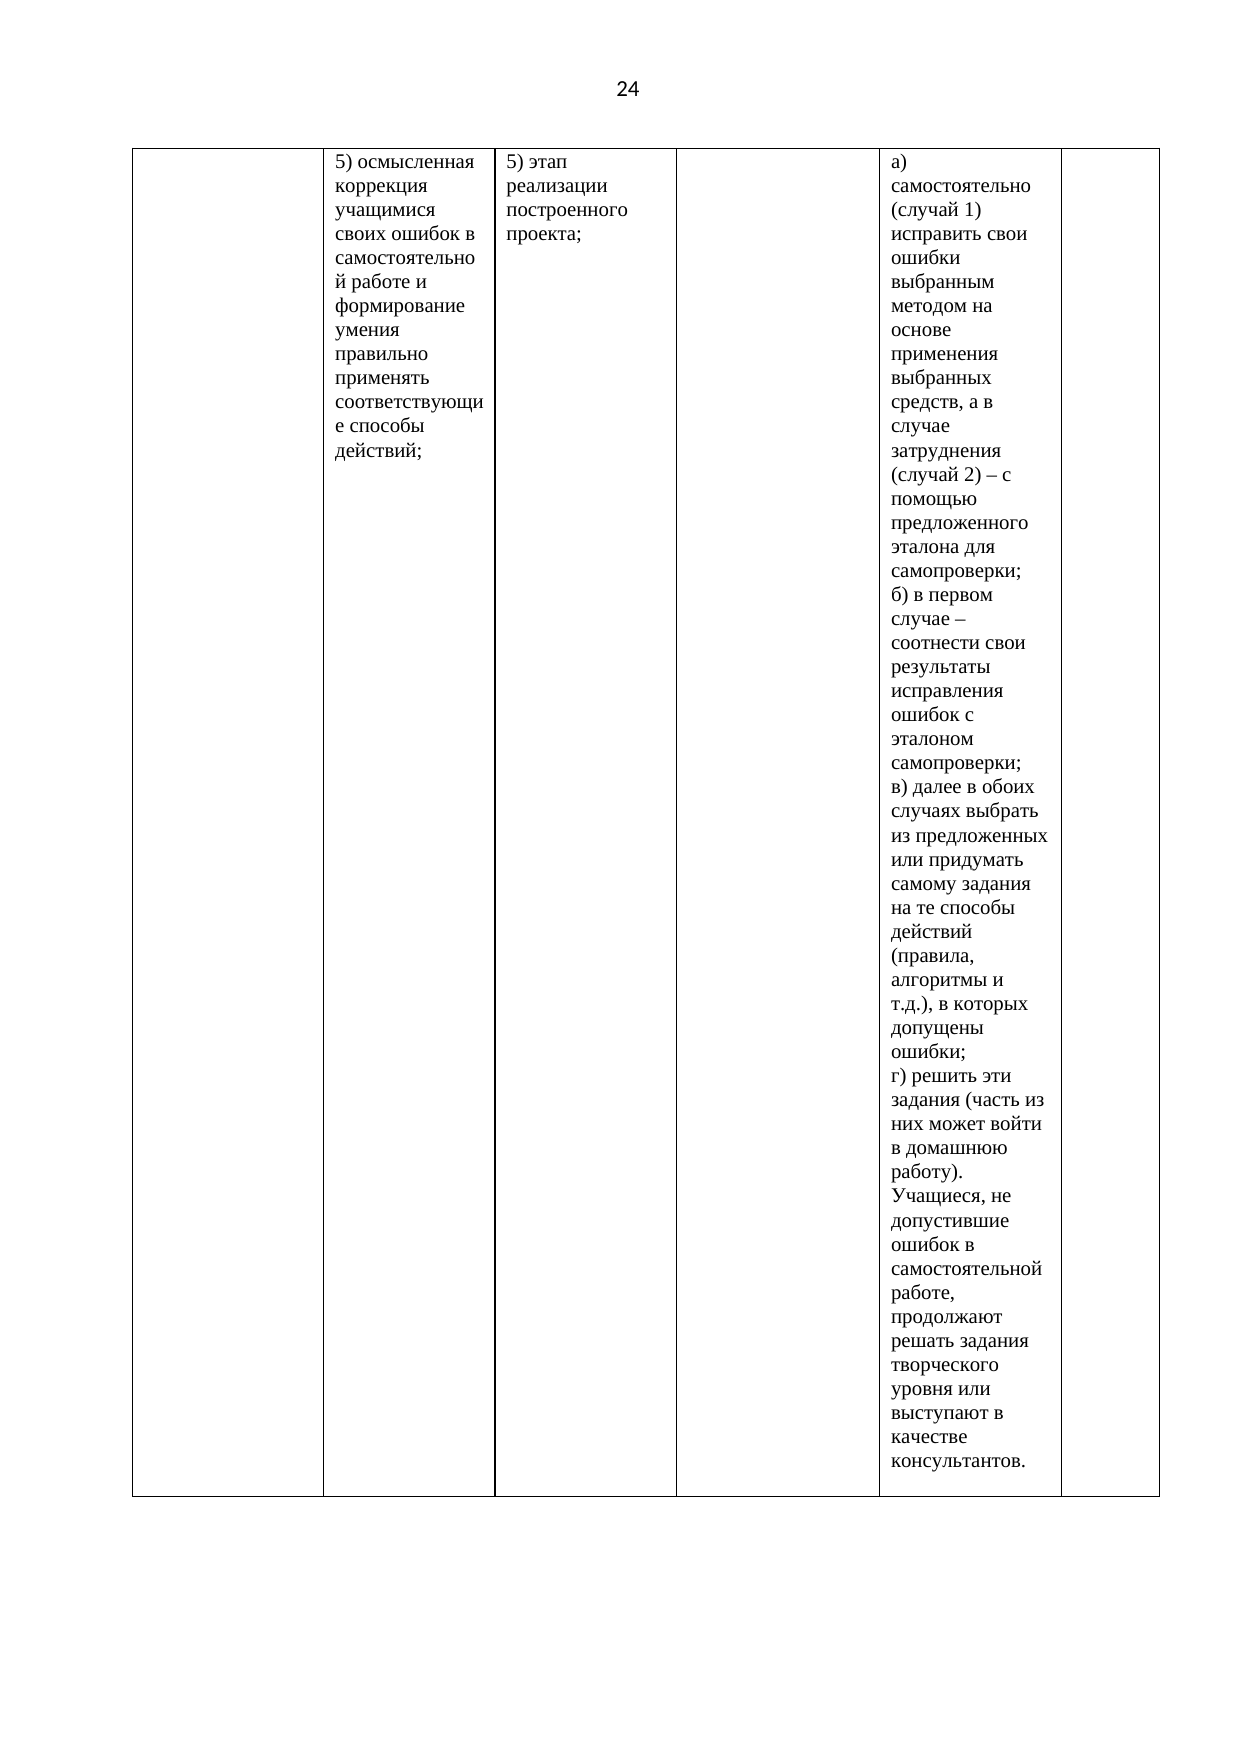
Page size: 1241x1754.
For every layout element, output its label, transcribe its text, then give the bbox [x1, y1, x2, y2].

table_cell [1062, 149, 1159, 1496]
table_cell 5) этап реализации построенного проекта; [496, 149, 676, 1496]
table_cell а) самостоятельно (случай 1) исправить свои ошибки выбранным методом на основе применения выбранных средств, а в случае затруднения (случай 2) – с помощью предложенного эталона для самопроверки; б) в первом случае – соотнести свои результаты исправления ошибок с эталоном самопроверки; в) далее в обоих случаях выбрать из предложенных или придумать самому задания на те способы действий (правила, алгоритмы и т.д.), в которых допущены ошибки; г) решить эти задания (часть из них может войти в домашнюю работу). Учащиеся, не допустившие ошибок в самостоятельной работе, продолжают решать задания творческого уровня или выступают в качестве консультантов. [880, 149, 1061, 1496]
table_cell 5) осмысленная коррекция учащимися своих ошибок в самостоятельной работе и формирование умения правильно применять соответствующие способы действий; [324, 149, 494, 1496]
table_cell [677, 149, 879, 1496]
